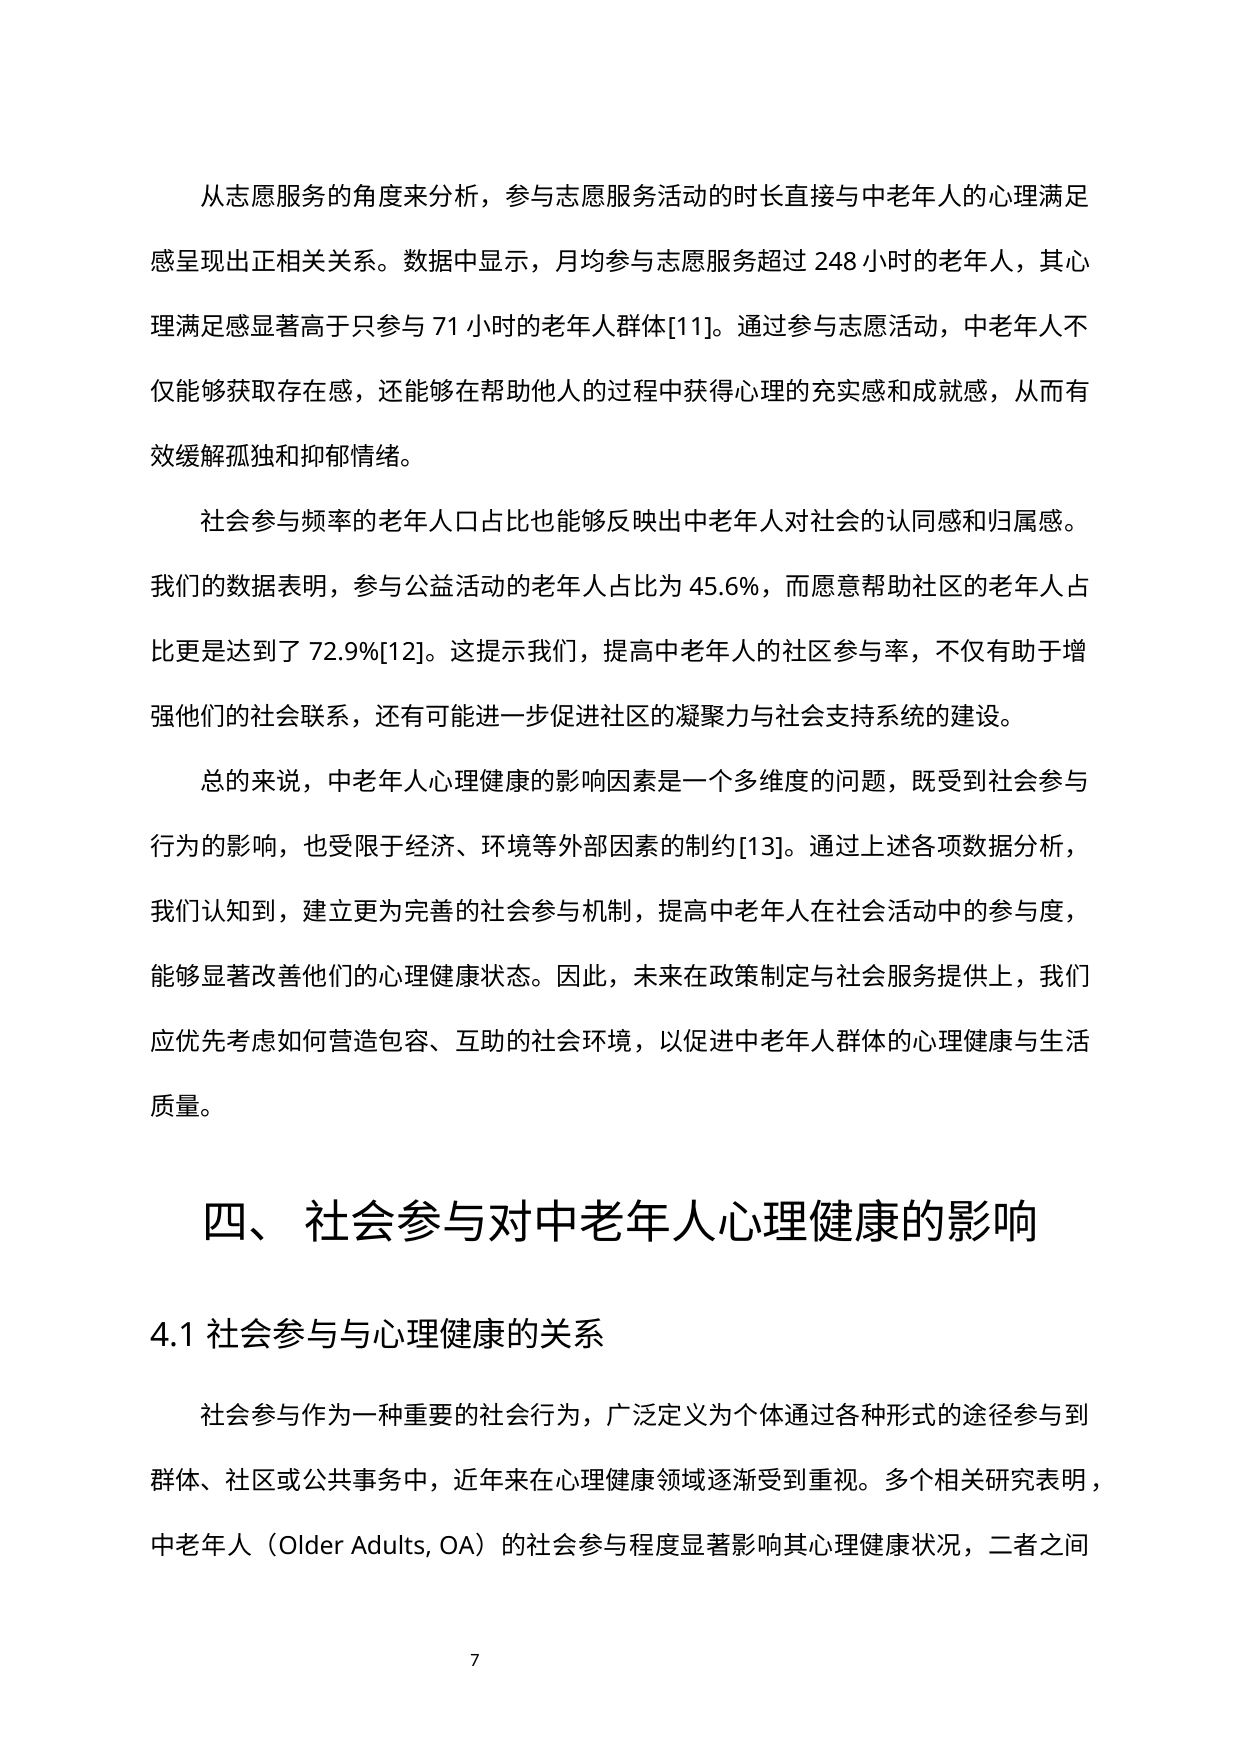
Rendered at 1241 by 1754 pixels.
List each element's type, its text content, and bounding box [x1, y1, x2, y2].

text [150, 1381, 1090, 1576]
text 总的来说，中老年人心理健康的影响因素是一个多维度的问题，既受到社会参与行为的影响，也受限于经济、环境等外部因素的制约[13]。通过上述各项数据分析，我们认知到，建立更为完善的社会参与机制，提高中老年人在社会活动中的参与度，能够显著改善他们的心理健康状态。因此，未来在政策制定与社会服务提供上，我们应优先考虑如何营造包容、互助的社会环境，以促进中老年人群体的心理健康与生活质量。 [150, 747, 1090, 1137]
text 社会参与频率的老年人口占比也能够反映出中老年人对社会的认同感和归属感。我们的数据表明，参与公益活动的老年人占比为45.6%，而愿意帮助社区的老年人占比更是达到了72.9%[12]。这提示我们，提高中老年人的社区参与率，不仅有助于增强他们的社会联系，还有可能进一步促进社区的凝聚力与社会支持系统的建设。 [150, 487, 1090, 747]
text 从志愿服务的角度来分析，参与志愿服务活动的时长直接与中老年人的心理满足感呈现出正相关关系。数据中显示，月均参与志愿服务超过248小时的老年人，其心理满足感显著高于只参与71小时的老年人群体[11]。通过参与志愿活动，中老年人不仅能够获取存在感，还能够在帮助他人的过程中获得心理的充实感和成就感，从而有效缓解孤独和抑郁情绪。 [150, 162, 1090, 487]
subtitle 四、 社会参与对中老年人心理健康的影响 [150, 1169, 1090, 1267]
subtitle 4.1 社会参与与心理健康的关系 [150, 1299, 1090, 1364]
